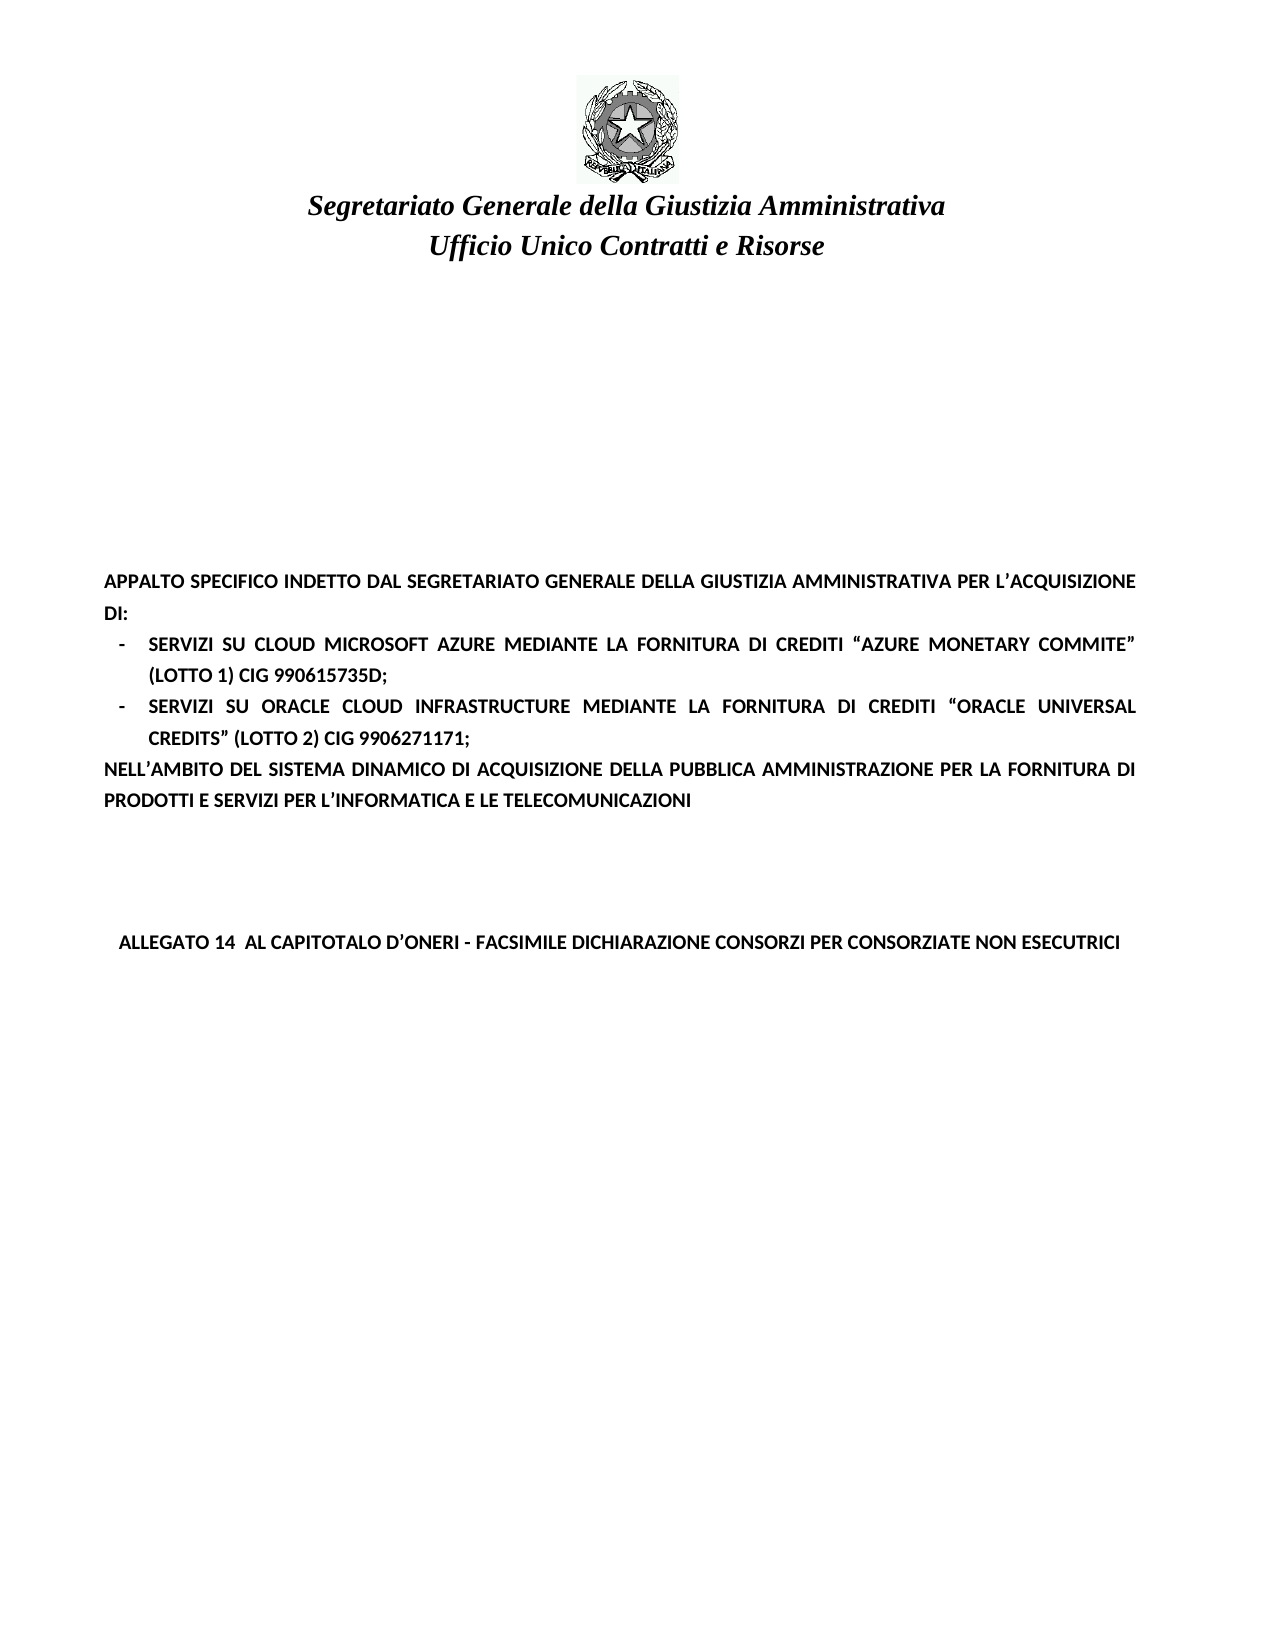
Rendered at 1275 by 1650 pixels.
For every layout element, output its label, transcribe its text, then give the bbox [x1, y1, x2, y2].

list SERVIZI SU ORACLE CLOUD INFRASTRUCTURE MEDIANTE LA FORNITURA DI CREDITI “ORACLE UNIVERSAL CREDITS” (LOTTO 2) CIG 9906271171; [119, 689, 1137, 751]
text ALLEGATO 14 AL CAPITOTALO D’ONERI - FACSIMILE DICHIARAZIONE CONSORZI PER CONSORZIATE NON ESECUTRICI [104, 926, 1152, 956]
picture [576, 75, 680, 184]
list SERVIZI SU CLOUD MICROSOFT AZURE MEDIANTE LA FORNITURA DI CREDITI “AZURE MONETARY COMMITE” (LOTTO 1) CIG 990615735D; [119, 626, 1137, 689]
text NELL’AMBITO DEL SISTEMA DINAMICO DI ACQUISIZIONE DELLA PUBBLICA AMMINISTRAZIONE PER LA FORNITURA DI PRODOTTI E SERVIZI PER L’INFORMATICA E LE TELECOMUNICAZIONI [104, 751, 1137, 814]
text APPALTO SPECIFICO INDETTO DAL SEGRETARIATO GENERALE DELLA GIUSTIZIA AMMINISTRATIVA PER L’ACQUISIZIONE DI: [104, 564, 1137, 626]
